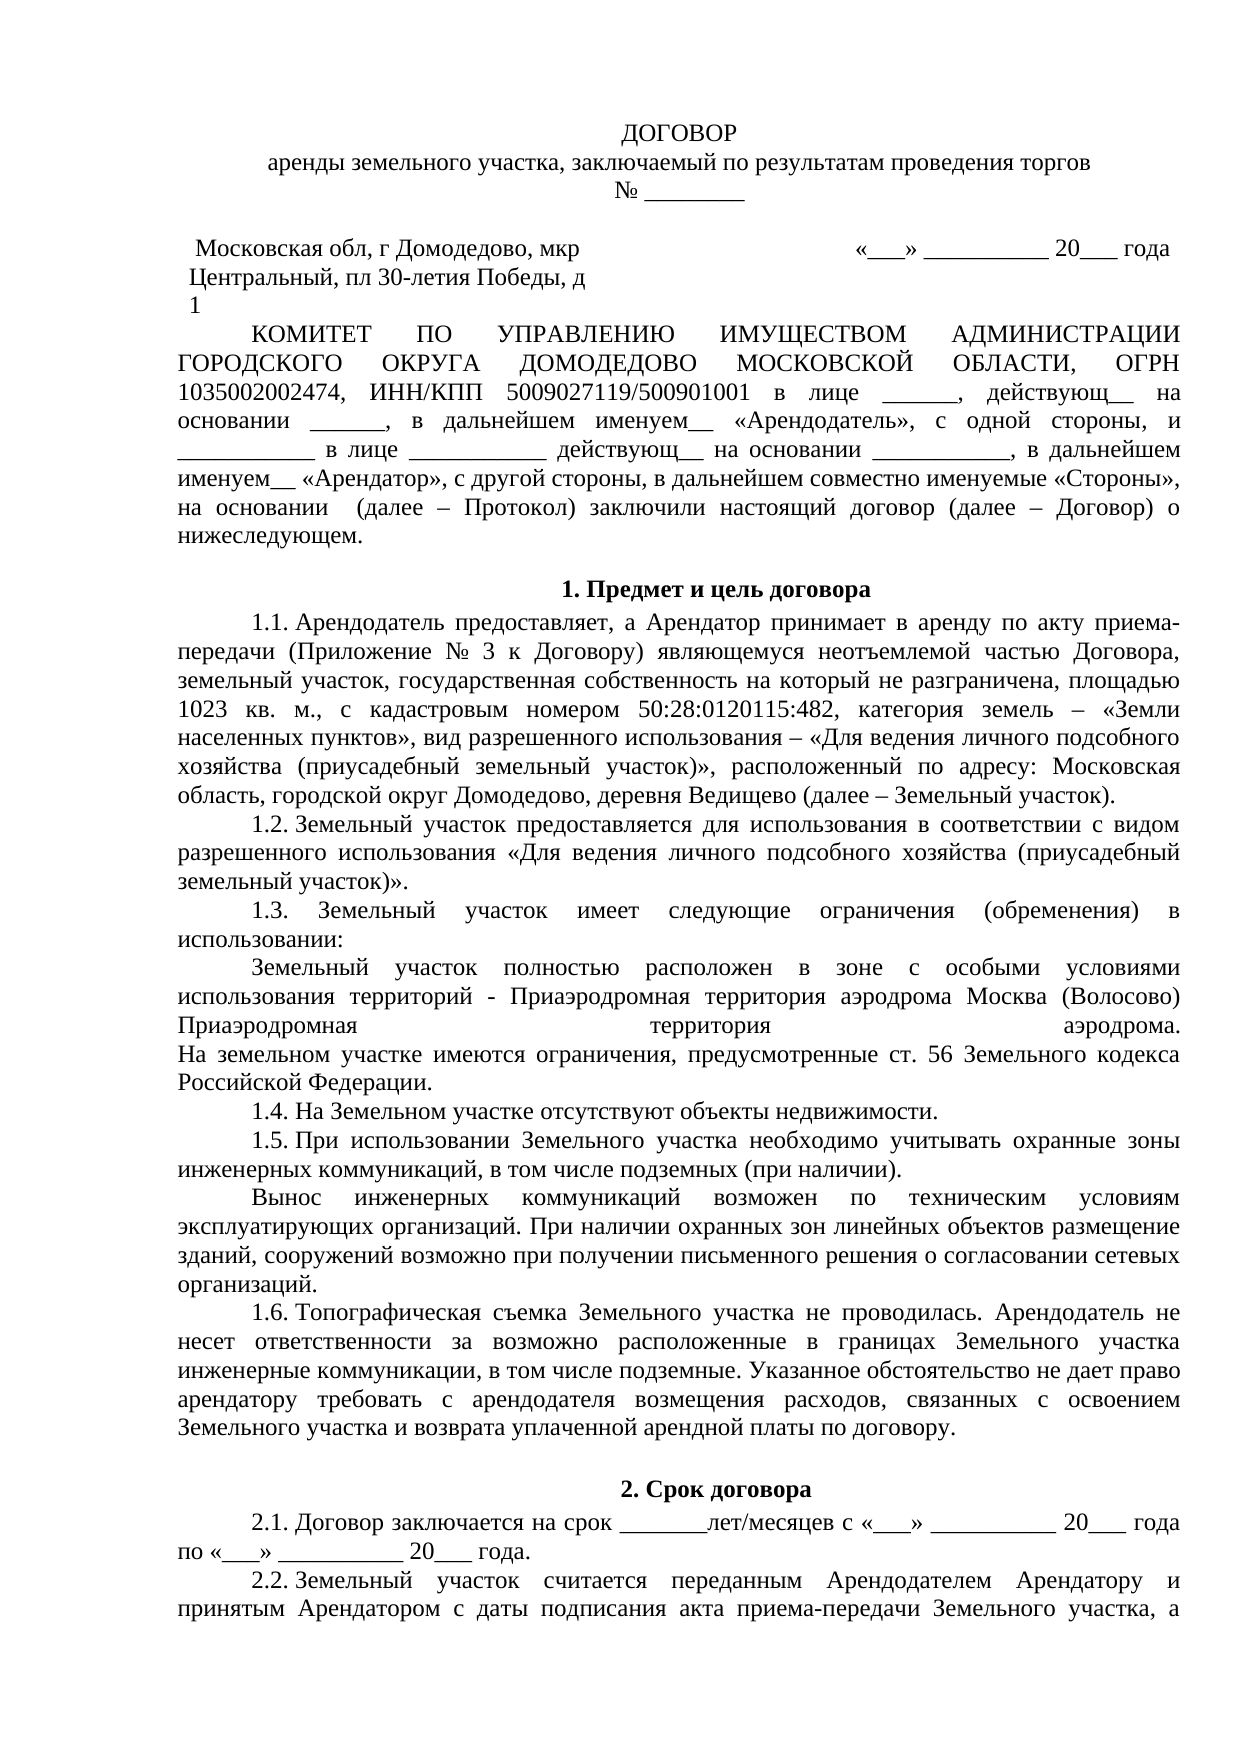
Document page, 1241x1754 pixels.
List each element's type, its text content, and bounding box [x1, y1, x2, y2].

text 2. Срок договора [177, 1474, 1181, 1503]
text № ________ [177, 176, 1181, 204]
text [177, 1565, 1181, 1622]
text КОМИТЕТ ПО УПРАВЛЕНИЮ ИМУЩЕСТВОМ АДМИНИСТРАЦИИ ГОРОДСКОГО ОКРУГА ДОМОДЕДОВО МОСКОВСКОЙ ОБЛАСТИ, ОГРН 1035002002474, ИНН/КПП 5009027119/500901001 в лице ______, действующ__ на основании ______, в дальнейшем именуем__ «Арендодатель», с одной стороны, и ___________ в лице ___________ действующ__ на основании ___________, в дальнейшем именуем__ «Арендатор», с другой стороны, в дальнейшем совместно именуемые «Стороны», на основании (далее – Протокол) заключили настоящий договор (далее – Договор) о нижеследующем. [177, 319, 1181, 549]
text 1.2. Земельный участок предоставляется для использования в соответствии с видом разрешенного использования «Для ведения личного подсобного хозяйства (приусадебный земельный участок)». [177, 809, 1181, 895]
text 1.1. Арендодатель предоставляет, а Арендатор принимает в аренду по акту приема-передачи (Приложение № 3 к Договору) являющемуся неотъемлемой частью Договора, земельный участок, государственная собственность на который не разграничена, площадью 1023 кв. м., с кадастровым номером 50:28:0120115:482, категория земель – «Земли населенных пунктов», вид разрешенного использования – «Для ведения личного подсобного хозяйства (приусадебный земельный участок)», расположенный по адресу: Московская область, городской округ Домодедово, деревня Ведищево (далее – Земельный участок). [177, 607, 1181, 809]
text 1.4. На Земельном участке отсутствуют объекты недвижимости. [177, 1096, 1181, 1125]
text ДОГОВОР [177, 118, 1181, 147]
table_header Московская обл, г Домодедово, мкр Центральный, пл 30-летия Победы, д 1 [177, 233, 605, 319]
text 1. Предмет и цель договора [177, 574, 1181, 603]
text Земельный участок полностью расположен в зоне с особыми условиями использования территорий - Приаэродромная территория аэродрома Москва (Волосово) Приаэродромная территория аэродрома. На земельном участке имеются ограничения, предусмотренные ст. 56 Земельного кодекса Российской Федерации. [177, 952, 1181, 1096]
text аренды земельного участка, заключаемый по результатам проведения торгов [177, 147, 1181, 176]
text 1.3. Земельный участок имеет следующие ограничения (обременения) в использовании: [177, 895, 1181, 952]
text 1.5. При использовании Земельного участка необходимо учитывать охранные зоны инженерных коммуникаций, в том числе подземных (при наличии). [177, 1125, 1181, 1182]
text 2.1. Договор заключается на срок _______лет/месяцев с «___» __________ 20___ года по «___» __________ 20___ года. [177, 1507, 1181, 1565]
text 1.6. Топографическая съемка Земельного участка не проводилась. Арендодатель не несет ответственности за возможно расположенные в границах Земельного участка инженерные коммуникации, в том числе подземные. Указанное обстоятельство не дает право арендатору требовать с арендодателя возмещения расходов, связанных с освоением Земельного участка и возврата уплаченной арендной платы по договору. [177, 1297, 1181, 1441]
table_header «___» __________ 20___ года [605, 233, 1181, 319]
text Вынос инженерных коммуникаций возможен по техническим условиям эксплуатирующих организаций. При наличии охранных зон линейных объектов размещение зданий, сооружений возможно при получении письменного решения о согласовании сетевых организаций. [177, 1182, 1181, 1297]
